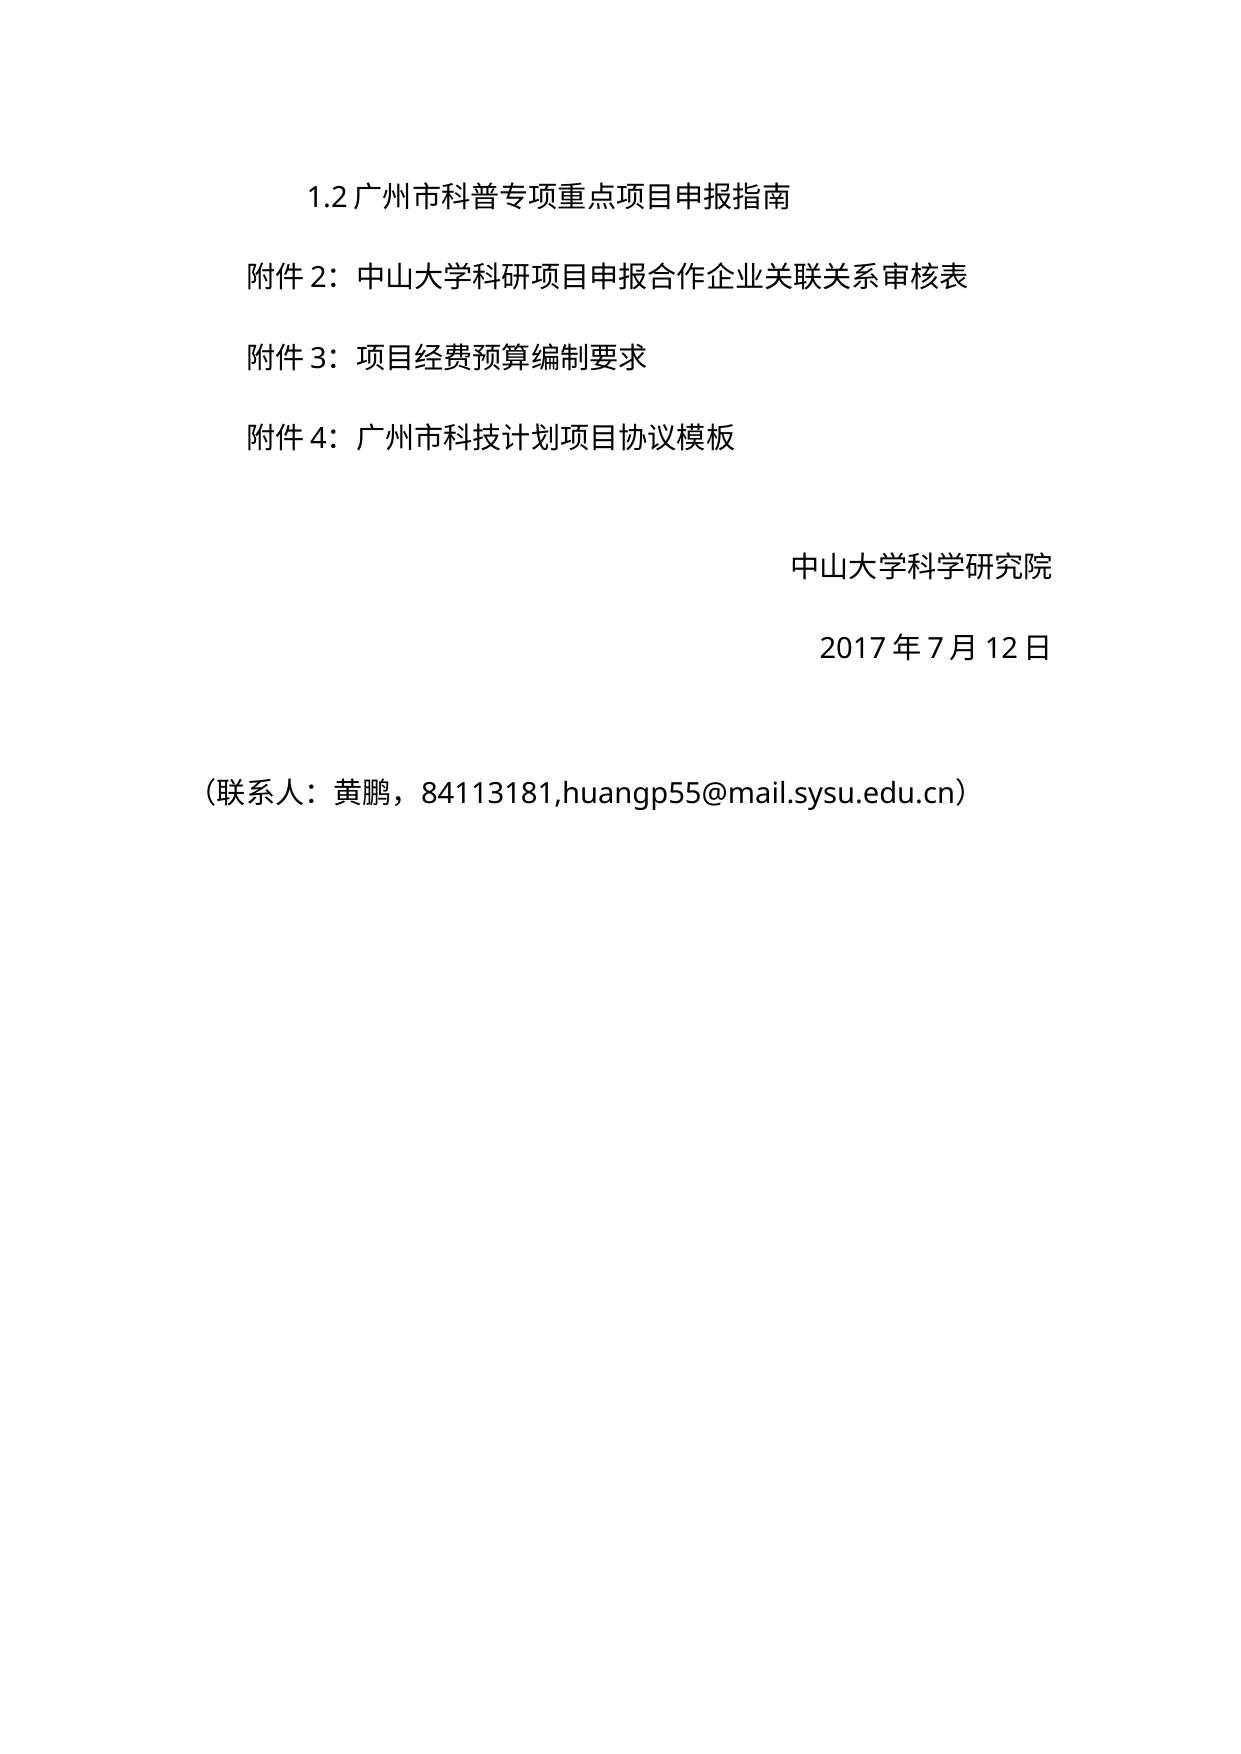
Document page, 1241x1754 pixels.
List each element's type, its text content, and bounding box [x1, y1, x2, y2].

text 中山大学科学研究院 [187, 533, 1053, 598]
text 2017年7月12日 [187, 613, 1053, 678]
text 1.2广州市科普专项重点项目申报指南 [187, 162, 1053, 227]
subtitle （联系人：黄鹏，84113181,huangp55@mail.sysu.edu.cn） [187, 759, 1053, 824]
text 附件3：项目经费预算编制要求 [187, 323, 1053, 388]
text 附件4：广州市科技计划项目协议模板 [187, 404, 1053, 469]
text 附件2：中山大学科研项目申报合作企业关联关系审核表 [187, 243, 1053, 308]
